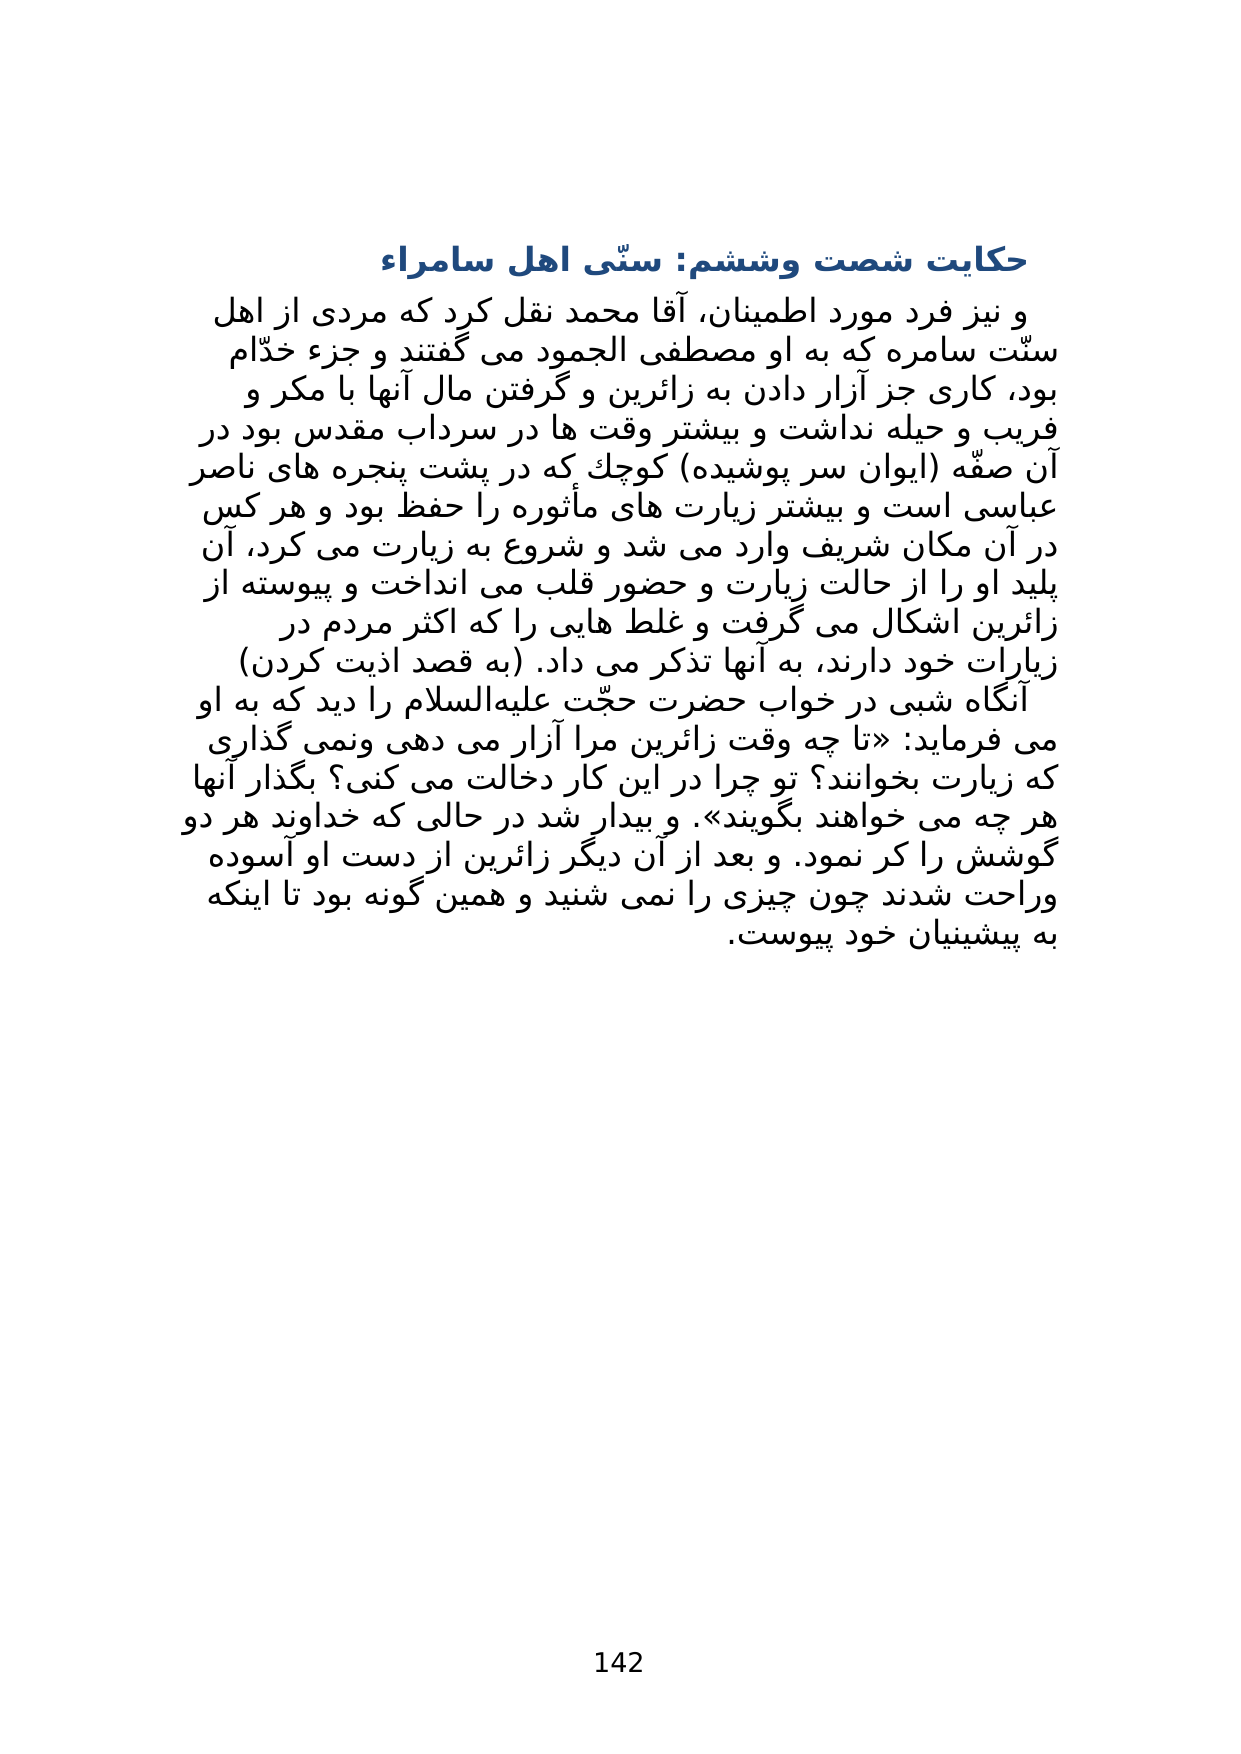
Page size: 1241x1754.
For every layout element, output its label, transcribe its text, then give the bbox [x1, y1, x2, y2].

text آنگاه شبى در خواب حضرت حجّت عليه‌السلام را ديد كه به او مى فرمايد: «تا چه وقت زائرين مرا آزار مى دهى ونمى گذارى كه زيارت بخوانند؟ تو چرا در اين كار دخالت مى كنى؟ بگذار آنها هر چه مى خواهند بگويند». و بيدار شد در حالى كه خداوند هر دو گوشش را كر نمود. و بعد از آن ديگر زائرين از دست او آسوده وراحت شدند چون چيزى را نمى شنيد و همين گونه بود تا اينكه به پيشينيان خود پيوست. [178, 680, 1059, 952]
text و نيز فرد مورد اطمينان، آقا محمد نقل كرد كه مردى از اهل سنّت سامره كه به او مصطفى الجمود مى گفتند و جزء خدّام بود، كارى جز آزار دادن به زائرين و گرفتن مال آنها با مكر و فريب و حيله نداشت و بيشتر وقت ها در سرداب مقدس بود در آن صفّه (ايوان سر پوشيده) كوچك كه در پشت پنجره هاى ناصر عباسى است و بيشتر زيارت هاى مأثوره را حفظ بود و هر كس در آن مكان شريف وارد مى شد و شروع به زيارت مى كرد، آن پليد او را از حالت زيارت و حضور قلب مى انداخت و پيوسته از زائرين اشكال مى گرفت و غلط هايى را كه اكثر مردم در زيارات خود دارند، به آنها تذكر مى داد. (به قصد اذيت كردن) [178, 292, 1059, 680]
subtitle حكايت شصت وششم: سنّى اهل سامراء [178, 241, 1059, 279]
